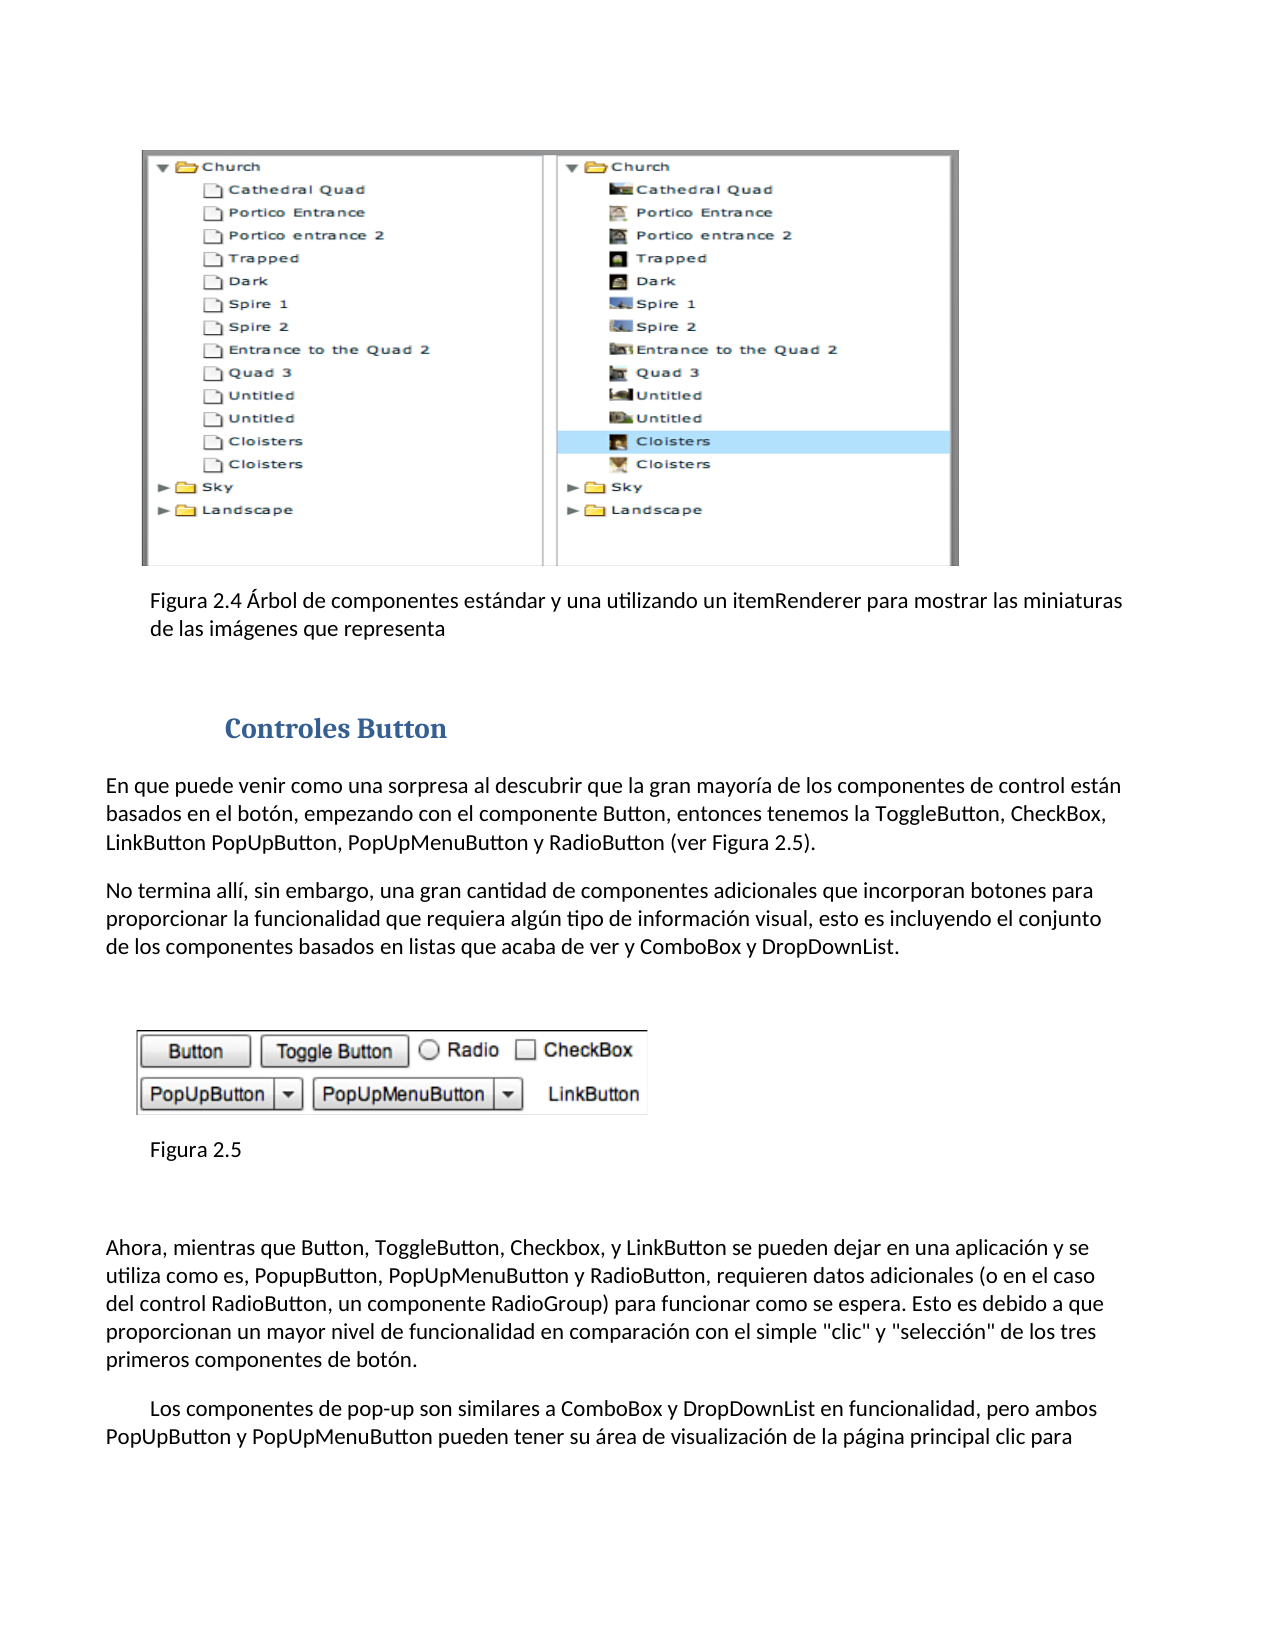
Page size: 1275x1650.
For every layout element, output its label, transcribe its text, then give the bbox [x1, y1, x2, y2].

text Figura 2.5 [150, 1135, 1125, 1163]
text Figura 2.4 Árbol de componentes estándar y una utilizando un itemRenderer para mostrar las miniaturas de las imágenes que representa [150, 586, 1125, 642]
text No termina allí, sin embargo, una gran cantidad de componentes adicionales que incorporan botones para proporcionar la funcionalidad que requiera algún tipo de información visual, esto es incluyendo el conjunto de los componentes basados ​​en listas que acaba de ver y ComboBox y DropDownList. [106, 876, 1125, 961]
text Ahora, mientras que Button, ToggleButton, Checkbox, y LinkButton se pueden dejar en una aplicación y se utiliza como es, PopupButton, PopUpMenuButton y RadioButton, requieren datos adicionales (o en el caso del control RadioButton, un componente RadioGroup) para funcionar como se espera. Esto es debido a que proporcionan un mayor nivel de funcionalidad en comparación con el simple "clic" y "selección" de los tres primeros componentes de botón. [106, 1233, 1125, 1373]
text Controles Button [150, 712, 1125, 746]
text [106, 1394, 1125, 1450]
text En que puede venir como una sorpresa al descubrir que la gran mayoría de los componentes de control están basados ​​en el botón, empezando con el componente Button, entonces tenemos la ToggleButton, CheckBox, LinkButton PopUpButton, PopUpMenuButton y RadioButton (ver Figura 2.5). [106, 772, 1125, 856]
